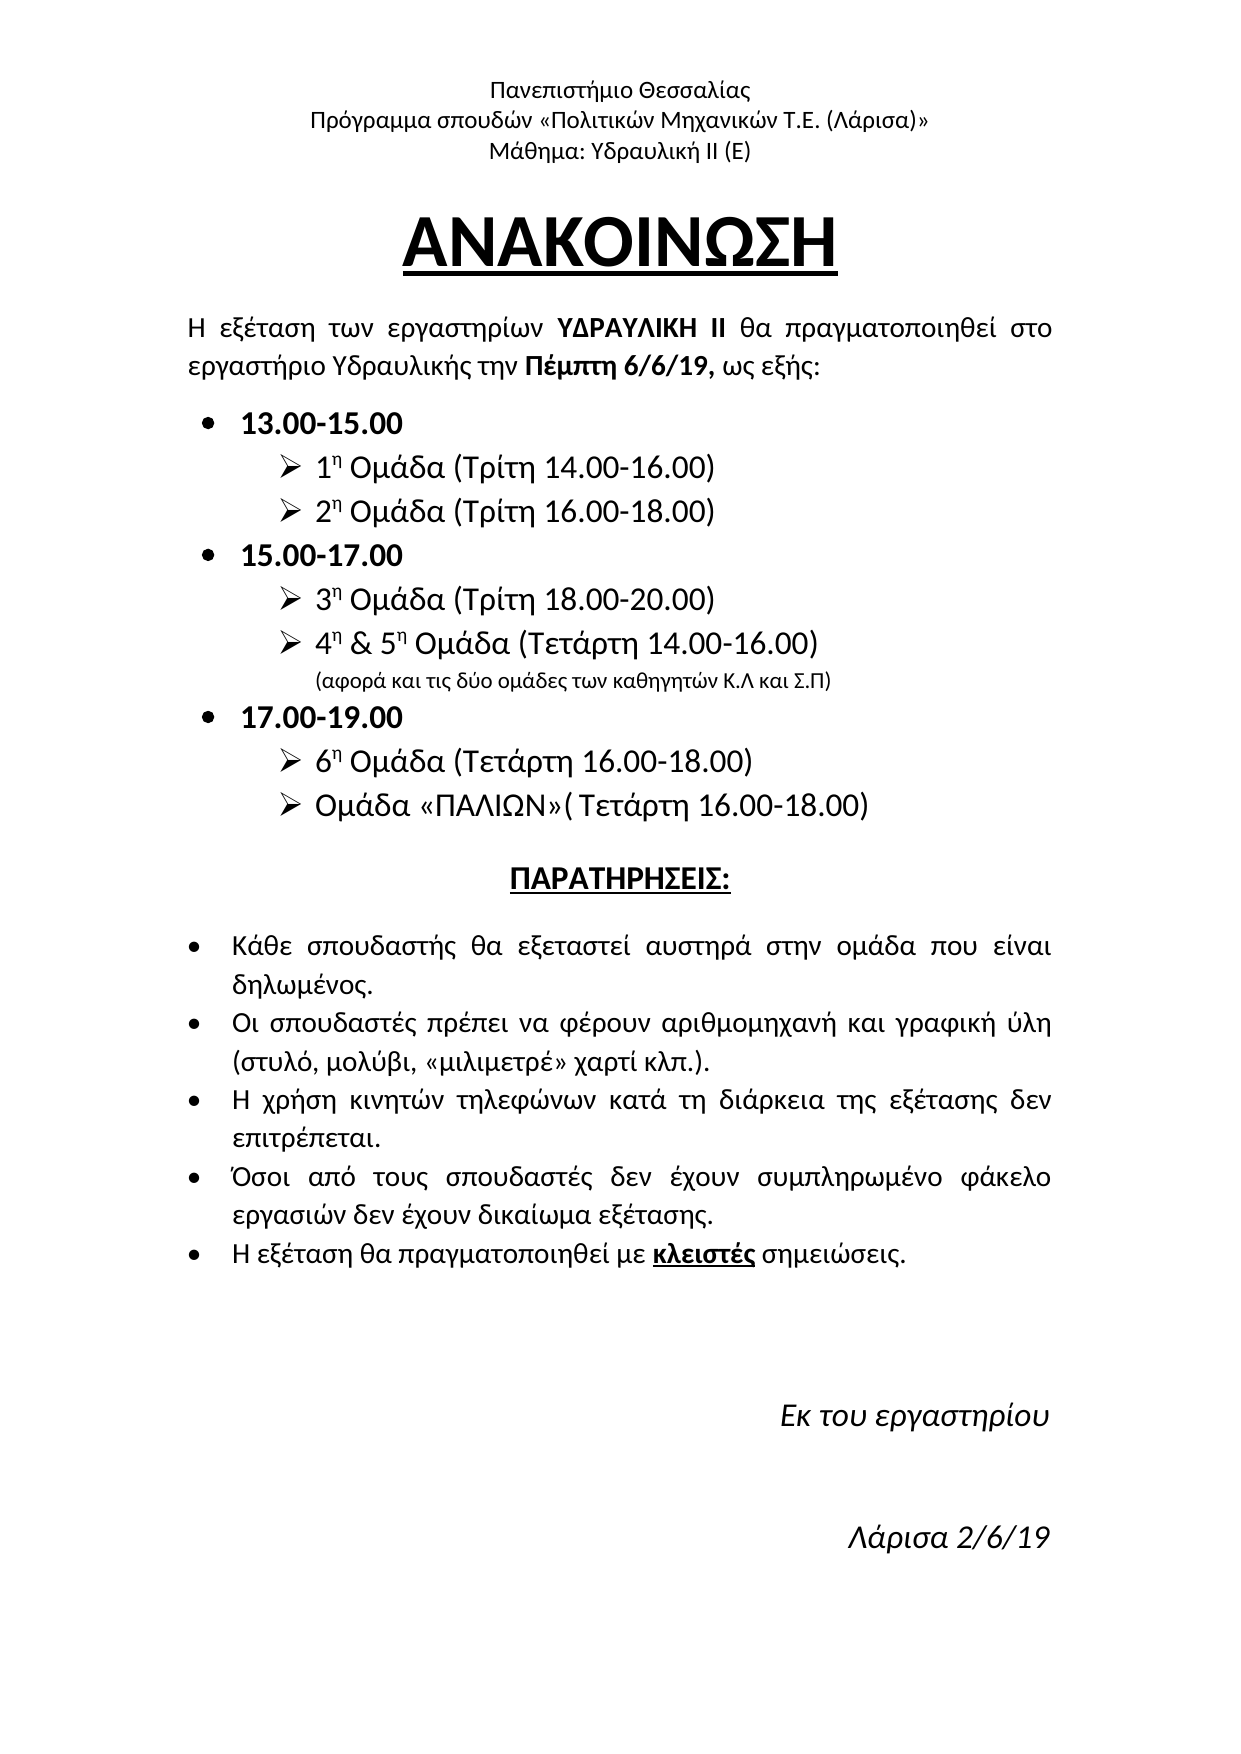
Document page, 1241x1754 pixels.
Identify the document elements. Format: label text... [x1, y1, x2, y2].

list 3η Ομάδα (Τρίτη 18.00-20.00) [277, 578, 1053, 619]
list 13.00-15.00 [202, 402, 1053, 443]
list 4η & 5η Ομάδα (Τετάρτη 14.00-16.00) [277, 622, 1053, 663]
list 17.00-19.00 [202, 696, 1053, 737]
list Η εξέταση θα πραγματοποιηθεί με κλειστές σημειώσεις. [187, 1235, 1053, 1270]
list Κάθε σπουδαστής θα εξεταστεί αυστηρά στην ομάδα που είναι δηλωμένος. [187, 927, 1053, 1001]
list Οι σπουδαστές πρέπει να φέρουν αριθμομηχανή και γραφική ύλη (στυλό, μολύβι, «μιλιμετρέ» χαρτί κλπ.). [187, 1004, 1053, 1078]
text Εκ του εργαστηρίου [187, 1394, 1053, 1435]
text Λάρισα 2/6/19 [187, 1516, 1053, 1556]
list Η χρήση κινητών τηλεφώνων κατά τη διάρκεια της εξέτασης δεν επιτρέπεται. [187, 1081, 1053, 1155]
list 1η Ομάδα (Τρίτη 14.00-16.00) [277, 446, 1053, 487]
text ΑΝΑΚΟΙΝΩΣΗ [187, 193, 1053, 285]
list Όσοι από τους σπουδαστές δεν έχουν συμπληρωμένο φάκελο εργασιών δεν έχουν δικαίωμα εξέτασης. [187, 1158, 1053, 1232]
text ΠΑΡΑΤΗΡΗΣΕΙΣ: [187, 857, 1053, 898]
list 15.00-17.00 [202, 534, 1053, 575]
list Ομάδα «ΠΑΛΙΩΝ»( Τετάρτη 16.00-18.00) [277, 784, 1053, 825]
text Η εξέταση των εργαστηρίων ΥΔΡΑΥΛΙΚΗ ΙΙ θα πραγματοποιηθεί στο εργαστήριο Υδραυλικής την Πέμπτη 6/6/19, ως εξής: [187, 309, 1053, 383]
list 2η Ομάδα (Τρίτη 16.00-18.00) [277, 490, 1053, 531]
list (αφορά και τις δύο ομάδες των καθηγητών Κ.Λ και Σ.Π) [315, 666, 1053, 694]
list 6η Ομάδα (Τετάρτη 16.00-18.00) [277, 740, 1053, 781]
